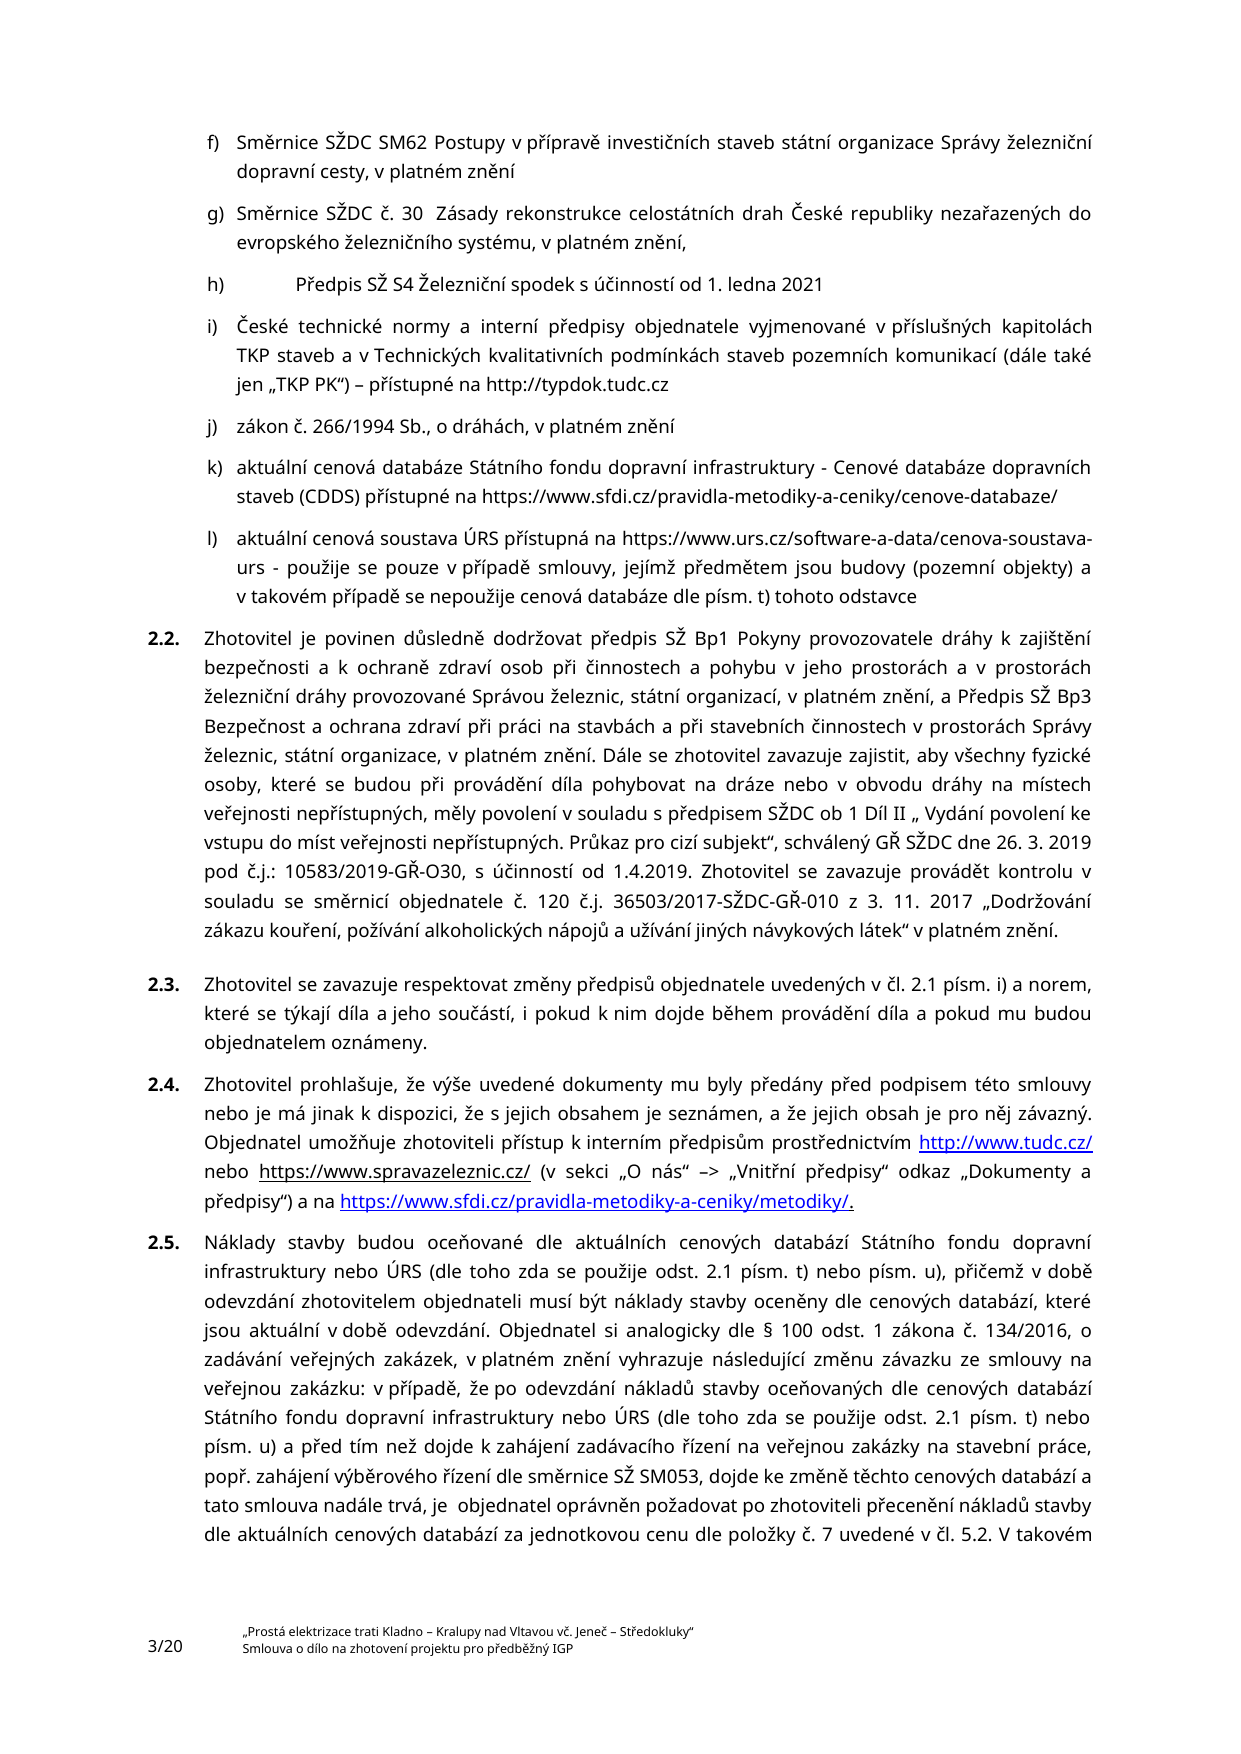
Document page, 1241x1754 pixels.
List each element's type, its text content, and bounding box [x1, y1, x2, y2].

list zákon č. 266/1994 Sb., o dráhách, v platném znění [207, 410, 1092, 439]
text 2.3. Zhotovitel se zavazuje respektovat změny předpisů objednatele uvedených v čl. 2.1 písm. i) a norem, které se týkají díla a jeho součástí, i pokud k nim dojde během provádění díla a pokud mu budou objednatelem oznámeny. [148, 968, 1092, 1056]
list Směrnice SŽDC SM62 Postupy v přípravě investičních staveb státní organizace Správy železniční dopravní cesty, v platném znění [207, 126, 1092, 185]
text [148, 1226, 1092, 1547]
list Směrnice SŽDC č. 30 Zásady rekonstrukce celostátních drah České republiky nezařazených do evropského železničního systému, v platném znění, [207, 197, 1092, 256]
list České technické normy a interní předpisy objednatele vyjmenované v příslušných kapitolách TKP staveb a v Technických kvalitativních podmínkách staveb pozemních komunikací (dále také jen „TKP PK“) – přístupné na http://typdok.tudc.cz [207, 310, 1092, 397]
text 2.2. Zhotovitel je povinen důsledně dodržovat předpis SŽ Bp1 Pokyny provozovatele dráhy k zajištění bezpečnosti a k ochraně zdraví osob při činnostech a pohybu v jeho prostorách a v prostorách železniční dráhy provozované Správou železnic, státní organizací, v platném znění, a Předpis SŽ Bp3 Bezpečnost a ochrana zdraví při práci na stavbách a při stavebních činnostech v prostorách Správy železnic, státní organizace, v platném znění. Dále se zhotovitel zavazuje zajistit, aby všechny fyzické osoby, které se budou při provádění díla pohybovat na dráze nebo v obvodu dráhy na místech veřejnosti nepřístupných, měly povolení v souladu s předpisem SŽDC ob 1 Díl II „ Vydání povolení ke vstupu do míst veřejnosti nepřístupných. Průkaz pro cizí subjekt“, schválený GŘ SŽDC dne 26. 3. 2019 pod č.j.: 10583/2019-GŘ-O30, s účinností od 1.4.2019. Zhotovitel se zavazuje provádět kontrolu v souladu se směrnicí objednatele č. 120 č.j. 36503/2017-SŽDC-GŘ-010 z 3. 11. 2017 „Dodržování zákazu kouření, požívání alkoholických nápojů a užívání jiných návykových látek“ v platném znění. [148, 622, 1092, 943]
list aktuální cenová soustava ÚRS přístupná na https://www.urs.cz/software-a-data/cenova-soustava-urs - použije se pouze v případě smlouvy, jejímž předmětem jsou budovy (pozemní objekty) a v takovém případě se nepoužije cenová databáze dle písm. t) tohoto odstavce [207, 522, 1092, 610]
list Předpis SŽ S4 Železniční spodek s účinností od 1. ledna 2021 [207, 268, 1092, 297]
text 2.4. Zhotovitel prohlašuje, že výše uvedené dokumenty mu byly předány před podpisem této smlouvy nebo je má jinak k dispozici, že s jejich obsahem je seznámen, a že jejich obsah je pro něj závazný. Objednatel umožňuje zhotoviteli přístup k interním předpisům prostřednictvím http://www.tudc.cz/ nebo https://www.spravazeleznic.cz/ (v sekci „O nás“ –> „Vnitřní předpisy“ odkaz „Dokumenty a předpisy“) a na https://www.sfdi.cz/pravidla-metodiky-a-ceniky/metodiky/. [148, 1068, 1092, 1214]
list aktuální cenová databáze Státního fondu dopravní infrastruktury - Cenové databáze dopravních staveb (CDDS) přístupné na https://www.sfdi.cz/pravidla-metodiky-a-ceniky/cenove-databaze/ [207, 451, 1092, 510]
